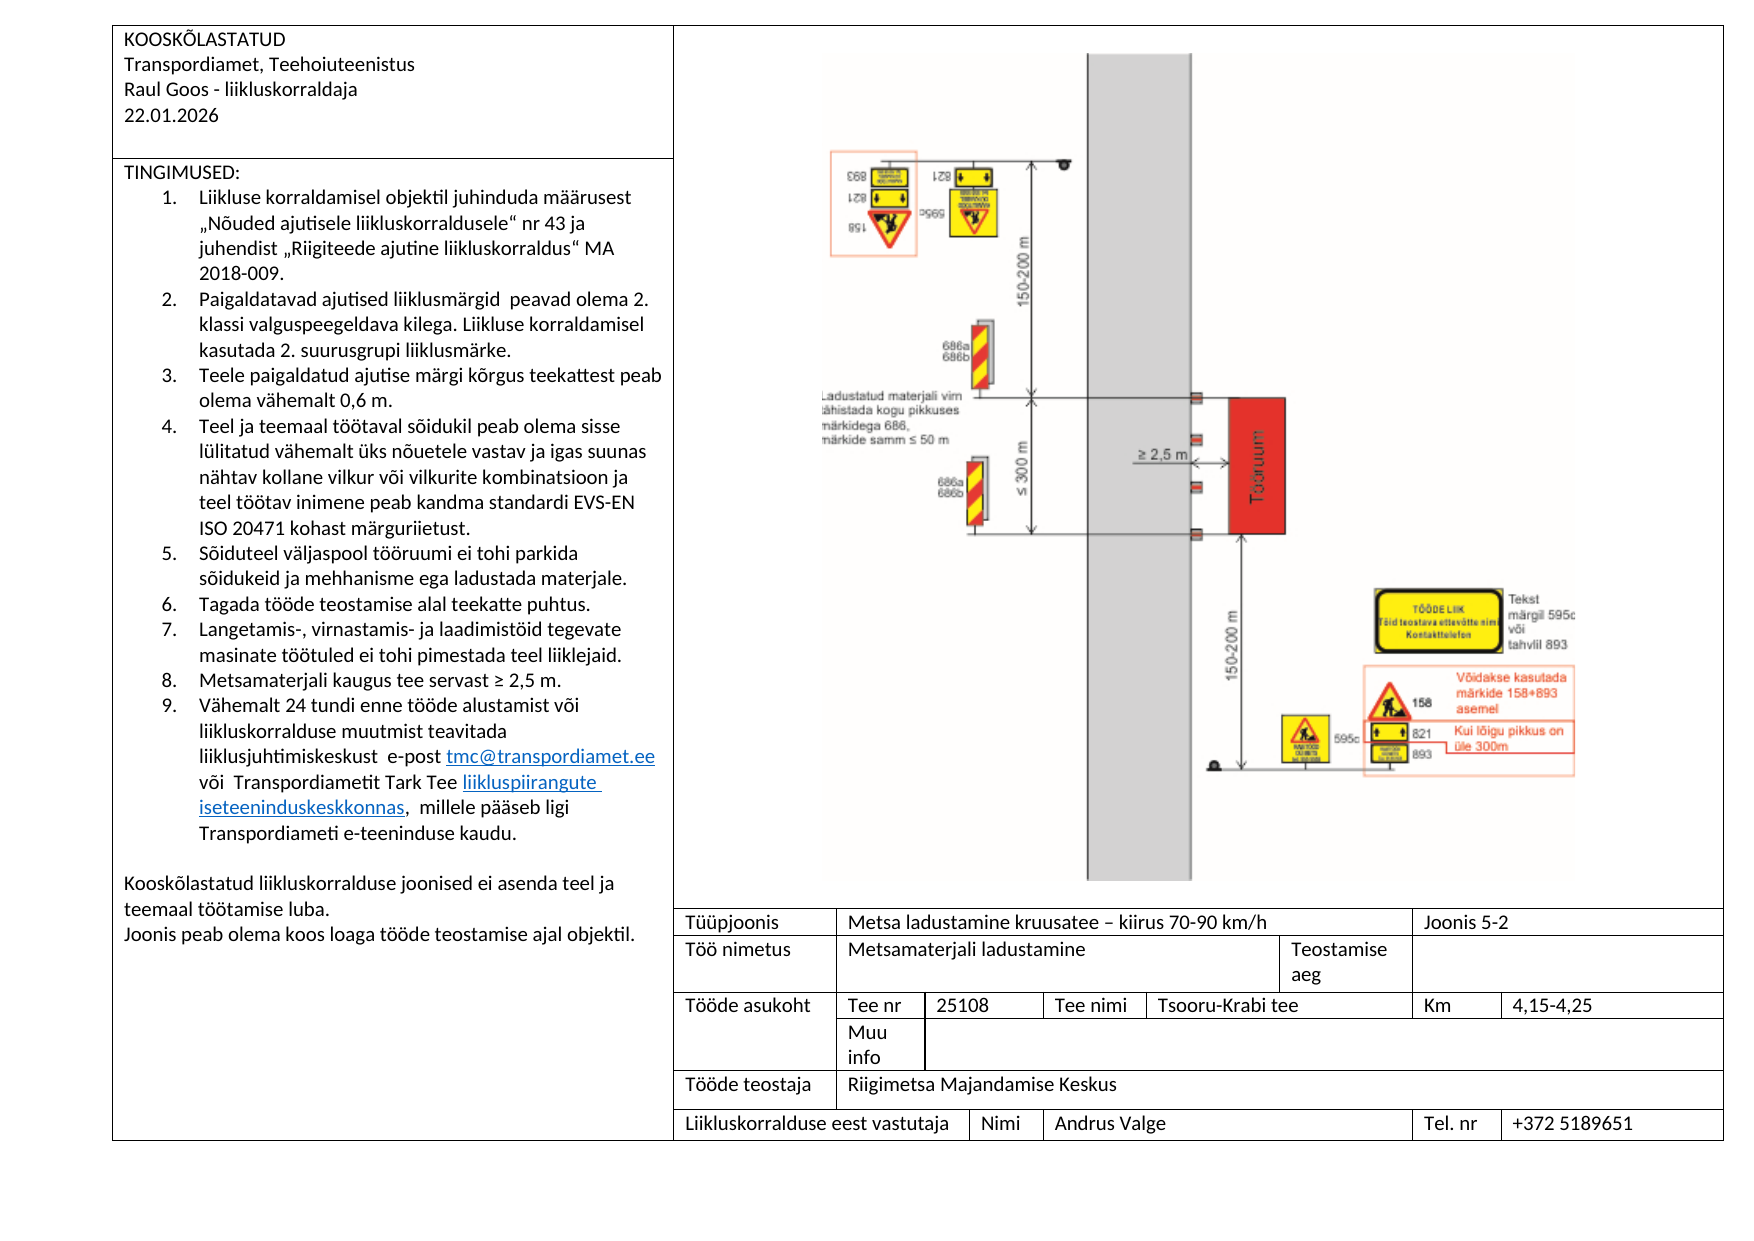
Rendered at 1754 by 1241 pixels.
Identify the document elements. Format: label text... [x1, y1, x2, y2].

table_cell Nimi [970, 1110, 1043, 1139]
table_cell [1413, 936, 1723, 992]
table_cell Tee nimi [1044, 993, 1146, 1018]
table_cell Tööde asukoht [674, 993, 836, 1070]
table_cell +372 5189651 [1502, 1110, 1723, 1139]
table_cell 25108 [926, 993, 1043, 1018]
table_cell Tel. nr [1413, 1110, 1501, 1139]
table_cell TINGIMUSED: Liikluse korraldamisel objektil juhinduda määrusest „Nõuded ajutisele liikluskorraldusele“ nr 43 ja juhendist „Riigiteede ajutine liikluskorraldus“ MA 2018-009. Paigaldatavad ajutised liiklusmärgid peavad olema 2. klassi valguspeegeldava kilega. Liikluse korraldamisel kasutada 2. suurusgrupi liiklusmärke. Teele paigaldatud ajutise märgi kõrgus teekattest peab olema vähemalt 0,6 m. Teel ja teemaal töötaval sõidukil peab olema sisse lülitatud vähemalt üks nõuetele vastav ja igas suunas nähtav kollane vilkur või vilkurite kombinatsioon ja teel töötav inimene peab kandma standardi EVS-EN ISO 20471 kohast märguriietust. Sõiduteel väljaspool tööruumi ei tohi parkida sõidukeid ja mehhanisme ega ladustada materjale. Tagada tööde teostamise alal teekatte puhtus. Langetamis-, virnastamis- ja laadimistöid tegevate masinate töötuled ei tohi pimestada teel liiklejaid. Metsamaterjali kaugus tee servast ≥ 2,5 m. Vähemalt 24 tundi enne tööde alustamist või liikluskorralduse muutmist teavitada liiklusjuhtimiskeskust e-post tmc@transpordiamet.ee või Transpordiametit Tark Tee liikluspiirangute iseteeninduskeskkonnas, millele pääseb ligi Transpordiameti e-teeninduse kaudu. Kooskõlastatud liikluskorralduse joonised ei asenda teel ja teemaal töötamise luba. Joonis peab olema koos loaga tööde teostamise ajal objektil. [113, 159, 673, 1139]
table_cell Töö nimetus [674, 936, 836, 992]
picture [822, 53, 1575, 881]
table_cell Tsooru-Krabi tee [1147, 993, 1412, 1018]
table_cell [926, 1019, 1723, 1070]
table_cell Tee nr [837, 993, 924, 1018]
table_cell Muu info [837, 1019, 924, 1070]
table_cell 4,15-4,25 [1502, 993, 1723, 1018]
table_cell Andrus Valge [1044, 1110, 1412, 1139]
table_cell Km [1413, 993, 1501, 1018]
table_cell Riigimetsa Majandamise Keskus [837, 1071, 1723, 1109]
table_header KOOSKÕLASTATUD Transpordiamet, Teehoiuteenistus Raul Goos - liikluskorraldaja 22.01.2026 [113, 26, 673, 158]
table_cell Tööde teostaja [674, 1071, 836, 1109]
table_cell Joonis 5-2 [1413, 909, 1723, 935]
table_cell Metsa ladustamine kruusatee – kiirus 70-90 km/h [837, 909, 1412, 935]
table_cell Metsamaterjali ladustamine [837, 936, 1279, 992]
table_cell Liikluskorralduse eest vastutaja [674, 1110, 969, 1139]
table_header [674, 26, 1723, 908]
table_cell Tüüpjoonis [674, 909, 836, 935]
table_cell Teostamise aeg [1280, 936, 1412, 992]
